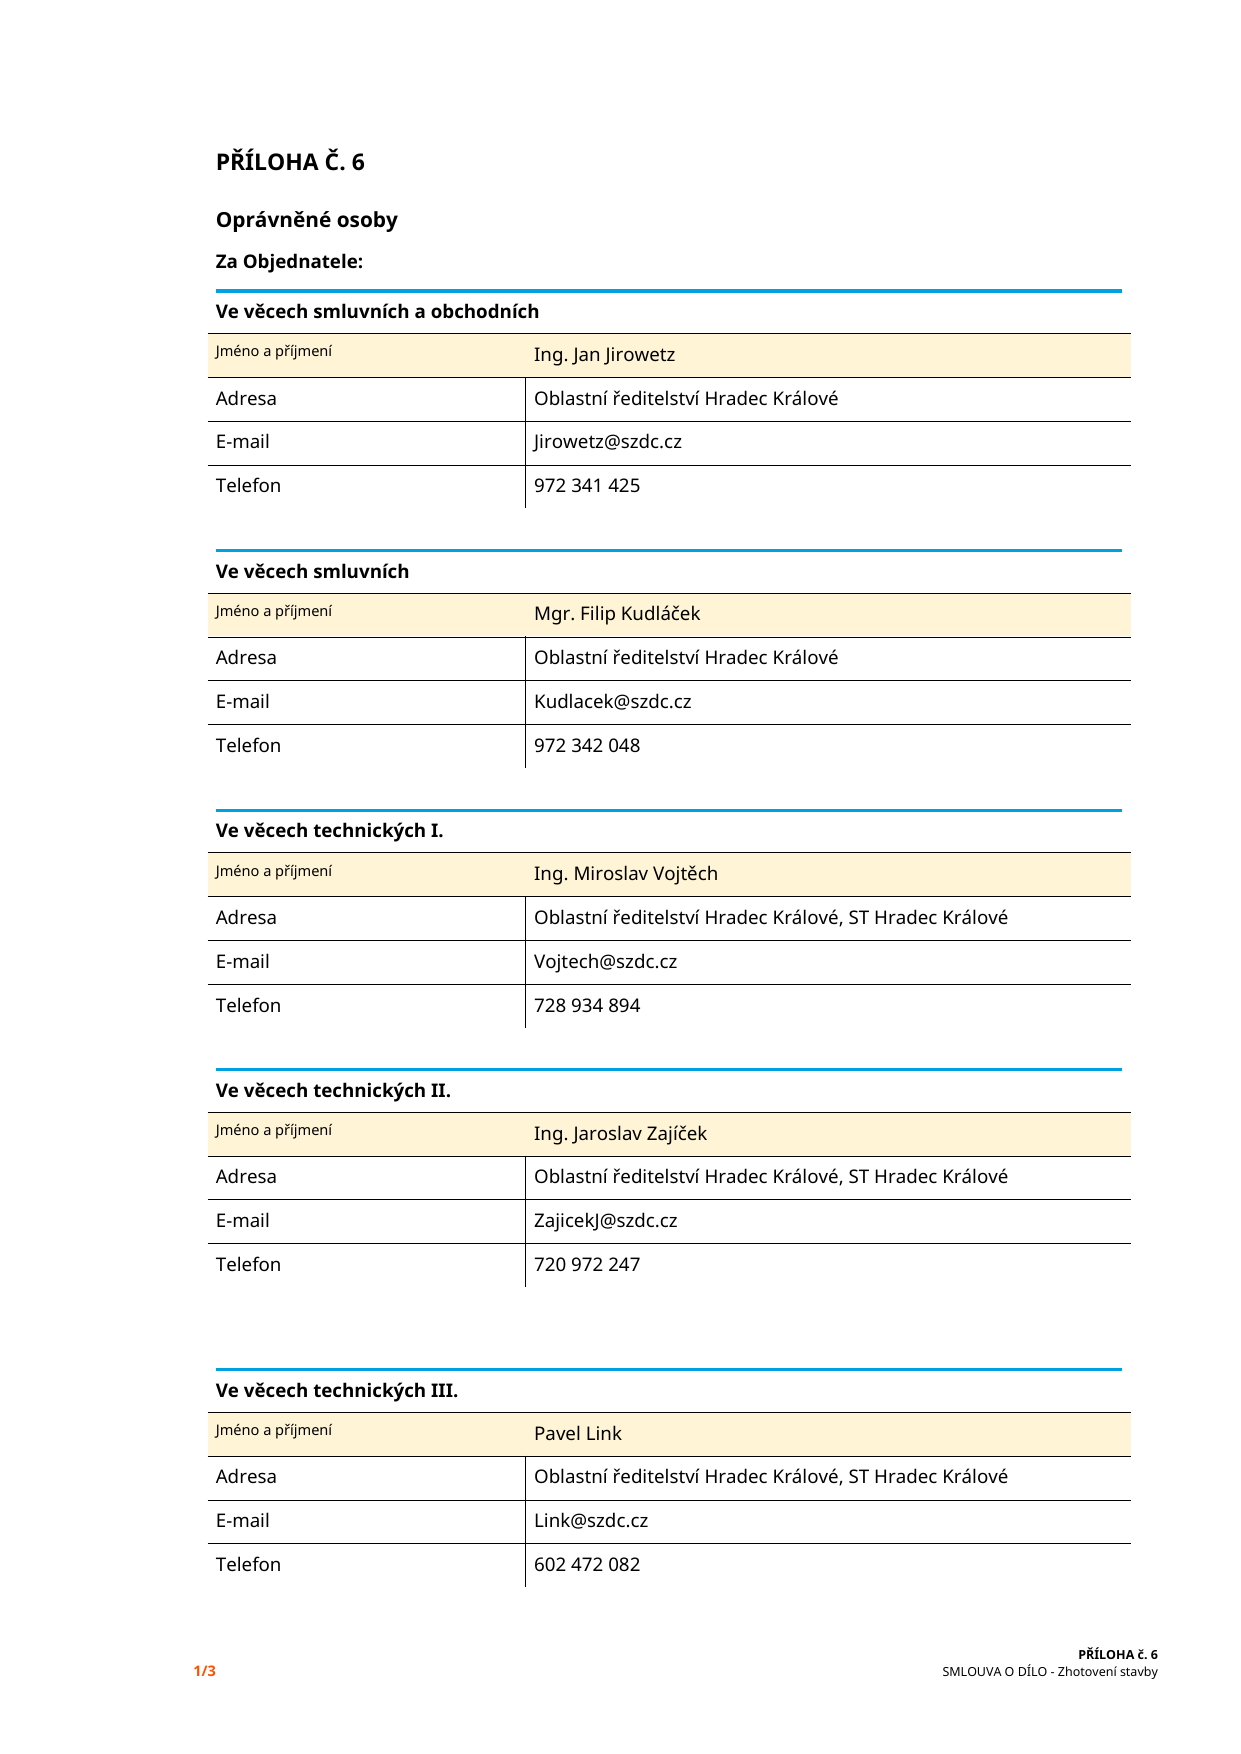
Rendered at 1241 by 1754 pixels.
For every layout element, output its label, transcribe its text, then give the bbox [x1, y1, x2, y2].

table_cell Jirowetz@szdc.cz [526, 422, 1131, 464]
text Ve věcech smluvních a obchodních [216, 293, 1122, 324]
table_header Jméno a příjmení [208, 1413, 526, 1456]
text Oprávněné osoby [216, 205, 1122, 233]
table_cell Adresa [208, 378, 525, 421]
table_cell ZajicekJ@szdc.cz [526, 1200, 1131, 1243]
table_header Jméno a příjmení [208, 853, 526, 896]
table_cell Adresa [208, 1157, 525, 1199]
table_cell Kudlacek@szdc.cz [526, 681, 1131, 724]
table_header Ing. Jan Jirowetz [526, 334, 1131, 377]
table_cell Telefon [208, 725, 525, 768]
table_header Jméno a příjmení [208, 334, 526, 377]
table_cell Oblastní ředitelství Hradec Králové, ST Hradec Králové [526, 897, 1131, 940]
text Ve věcech technických III. [216, 1371, 1122, 1403]
table_cell Telefon [208, 1544, 525, 1587]
table_cell 972 342 048 [526, 725, 1131, 768]
table_header Jméno a příjmení [208, 594, 526, 636]
table_cell 728 934 894 [526, 985, 1131, 1027]
text Ve věcech smluvních [216, 552, 1122, 584]
table_cell Telefon [208, 1244, 525, 1287]
table_cell E-mail [208, 1501, 525, 1543]
table_cell E-mail [208, 941, 525, 984]
table_cell 972 341 425 [526, 466, 1131, 508]
table_cell Oblastní ředitelství Hradec Králové, ST Hradec Králové [526, 1157, 1131, 1199]
table_header Ing. Miroslav Vojtěch [526, 853, 1131, 896]
table_cell Telefon [208, 466, 525, 508]
table_cell Telefon [208, 985, 525, 1027]
text Ve věcech technických II. [216, 1071, 1122, 1103]
text Příloha č. 6 [216, 146, 1122, 177]
table_cell 720 972 247 [526, 1244, 1131, 1287]
table_header Ing. Jaroslav Zajíček [526, 1113, 1131, 1156]
table_cell E-mail [208, 422, 525, 464]
table_cell Link@szdc.cz [526, 1501, 1131, 1543]
text Za Objednatele: [216, 249, 1122, 274]
table_cell Adresa [208, 897, 525, 940]
table_cell Adresa [208, 1457, 525, 1499]
table_cell E-mail [208, 681, 525, 724]
table_cell Oblastní ředitelství Hradec Králové [526, 638, 1131, 680]
table_cell E-mail [208, 1200, 525, 1243]
table_cell Oblastní ředitelství Hradec Králové [526, 378, 1131, 421]
table_cell Vojtech@szdc.cz [526, 941, 1131, 984]
table_header Pavel Link [526, 1413, 1131, 1456]
table_header Jméno a příjmení [208, 1113, 526, 1156]
table_cell Adresa [208, 638, 525, 680]
text Ve věcech technických I. [216, 812, 1122, 843]
table_header Mgr. Filip Kudláček [526, 594, 1131, 636]
table_cell 602 472 082 [526, 1544, 1131, 1587]
table_cell Oblastní ředitelství Hradec Králové, ST Hradec Králové [526, 1457, 1131, 1499]
